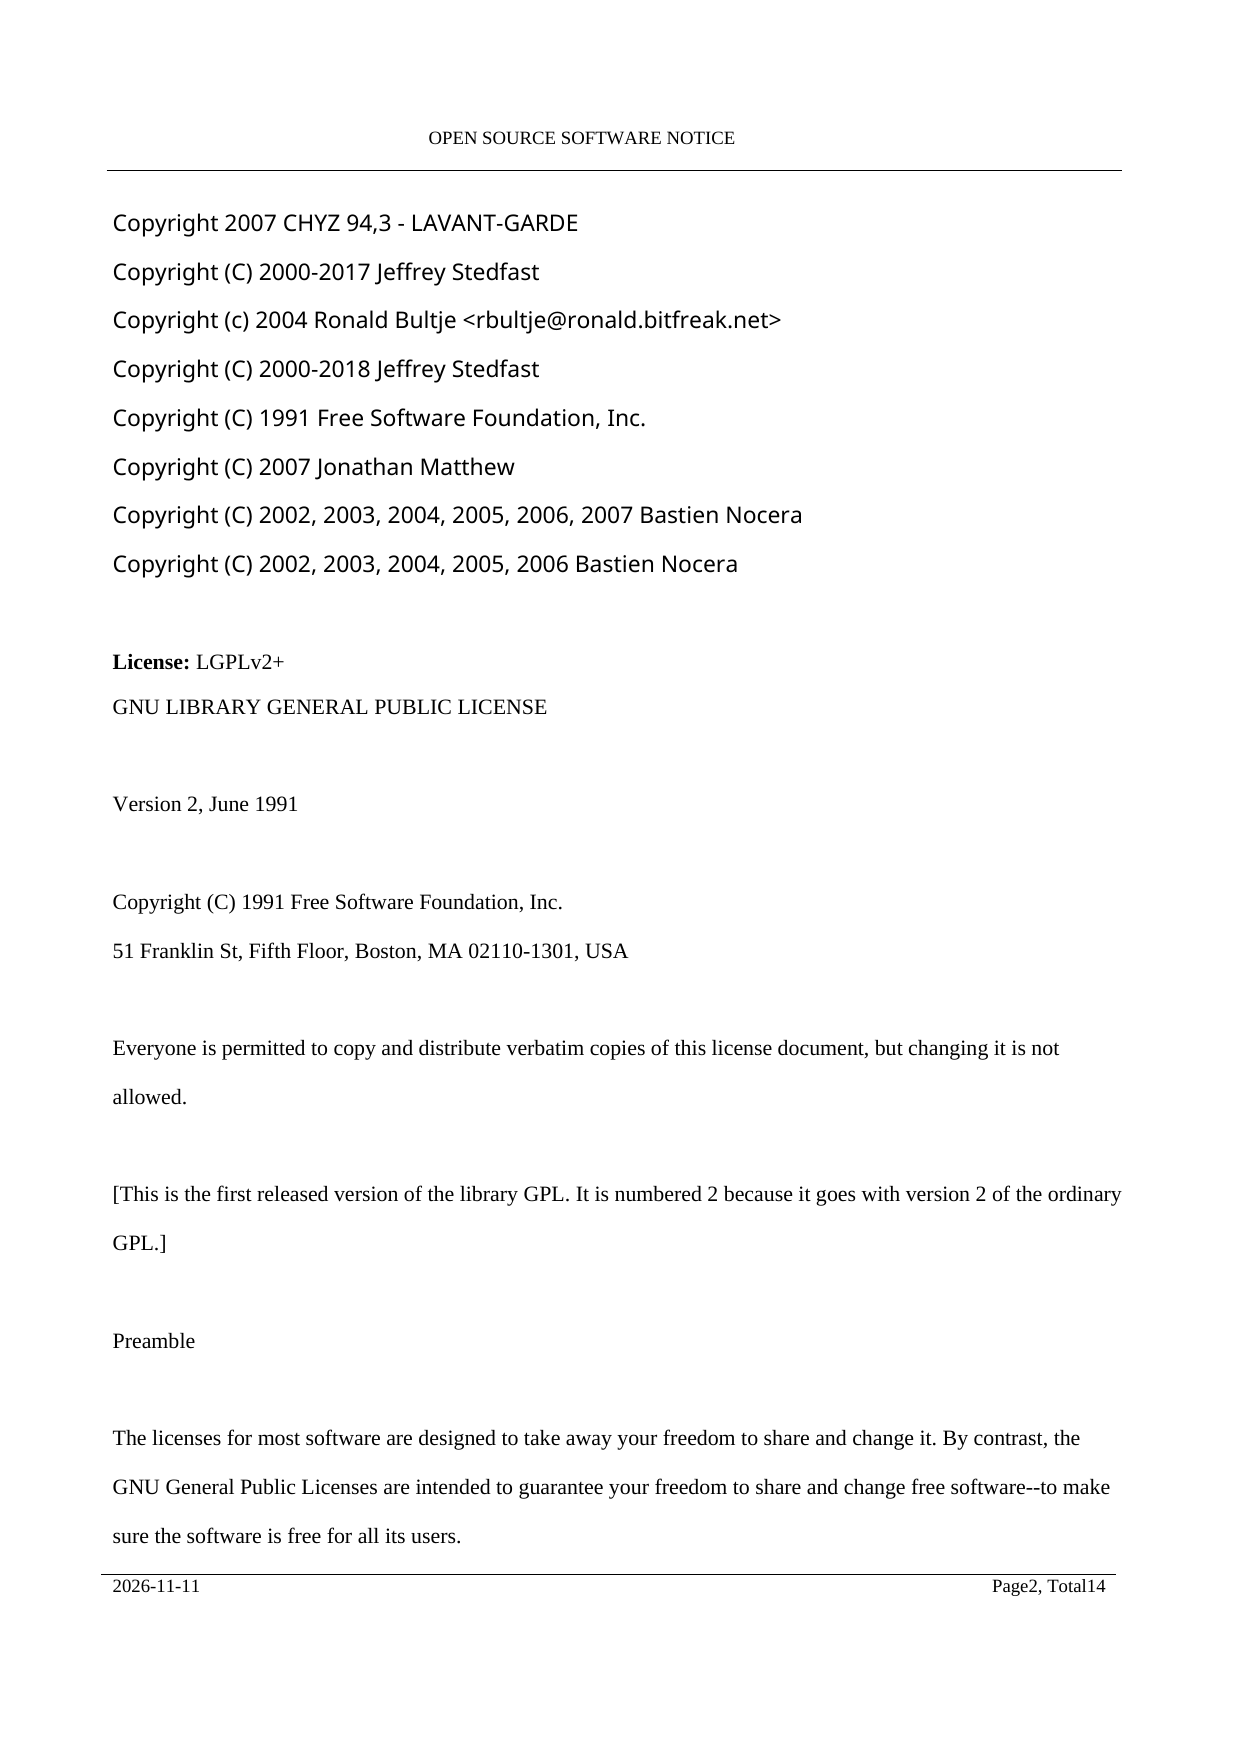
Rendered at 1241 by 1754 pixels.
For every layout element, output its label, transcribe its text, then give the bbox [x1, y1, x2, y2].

text License: LGPLv2+ [112, 645, 1128, 678]
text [112, 206, 1128, 629]
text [112, 690, 1128, 1551]
